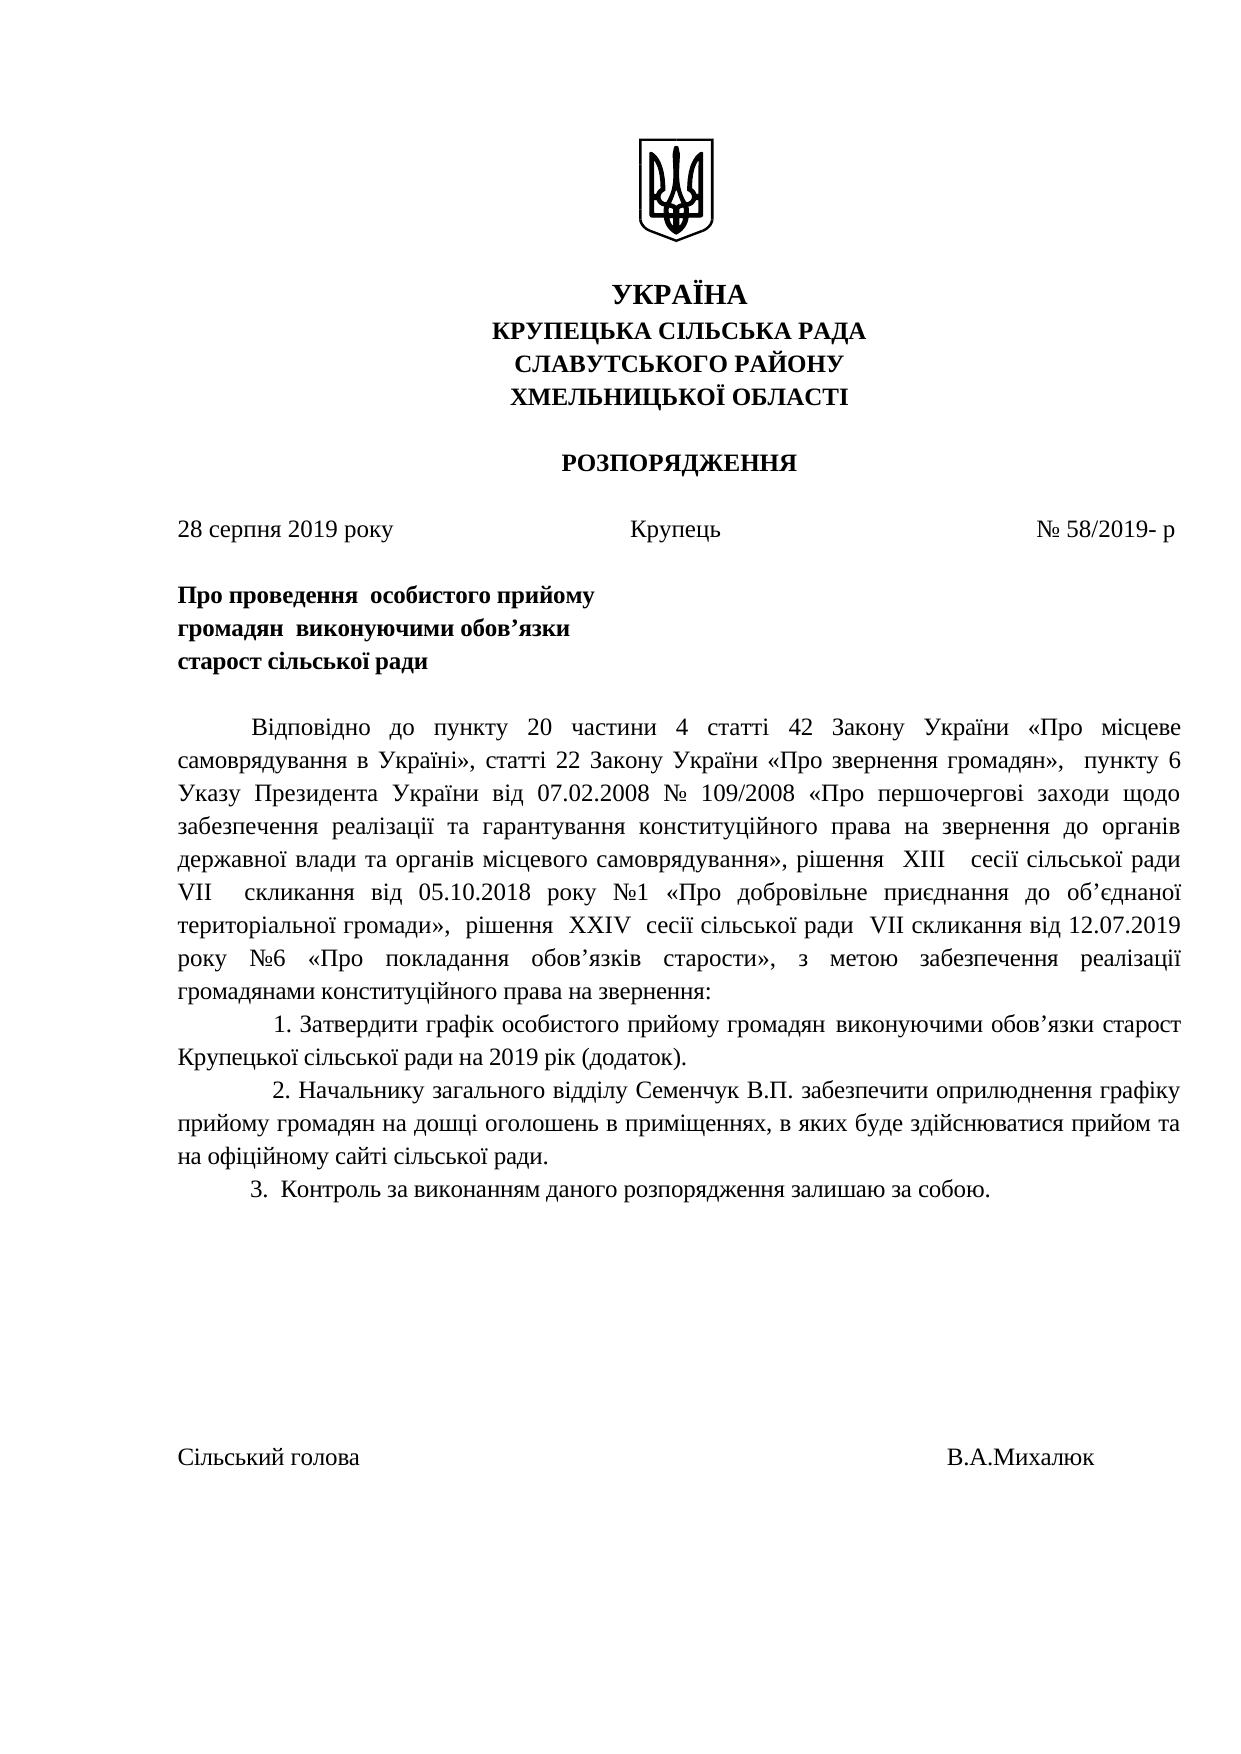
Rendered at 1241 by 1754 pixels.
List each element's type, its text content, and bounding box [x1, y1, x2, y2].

text старост сільської ради [177, 646, 1181, 675]
text Сільський голова В.А.Михалюк [177, 1442, 1181, 1470]
text Відповідно до пункту 20 частини 4 статті 42 Закону України «Про місцеве самоврядування в Україні», статті 22 Закону України «Про звернення громадян», пункту 6 Указу Президента України від 07.02.2008 № 109/2008 «Про першочергові заходи щодо забезпечення реалізації та гарантування конституційного права на звернення до органів державної влади та органів місцевого самоврядування», рішення ХІІІ сесії сільської ради VІІ скликання від 05.10.2018 року №1 «Про добровільне приєднання до об’єднаної територіальної громади», рішення ХХІV сесії сільської ради VІІ скликання від 12.07.2019 року №6 «Про покладання обов’язків старости», з метою забезпечення реалізації громадянами конституційного права на звернення: [177, 712, 1181, 1005]
text 28 серпня 2019 року Крупець № 58/2019- р [177, 514, 1181, 543]
text УКРАЇНА [177, 277, 1181, 311]
text ХМЕЛЬНИЦЬКОЇ ОБЛАСТІ [177, 382, 1181, 411]
text 1. Затвердити графік особистого прийому громадян виконуючими обов’язки старост Крупецької сільської ради на 2019 рік (додаток). [177, 1009, 1181, 1071]
text КРУПЕЦЬКА СІЛЬСЬКА РАДА [177, 316, 1181, 344]
text громадян виконуючими обов’язки [177, 613, 1181, 642]
text 3. Контроль за виконанням даного розпорядження залишаю за собою. [177, 1174, 1181, 1203]
text 2. Начальнику загального відділу Семенчук В.П. забезпечити оприлюднення графіку прийому громадян на дошці оголошень в приміщеннях, в яких буде здійснюватися прийом та на офіційному сайті сільської ради. [177, 1075, 1181, 1170]
text Про проведення особистого прийому [177, 580, 1181, 609]
text СЛАВУТСЬКОГО РАЙОНУ [177, 349, 1181, 377]
text РОЗПОРЯДЖЕННЯ [177, 448, 1181, 477]
